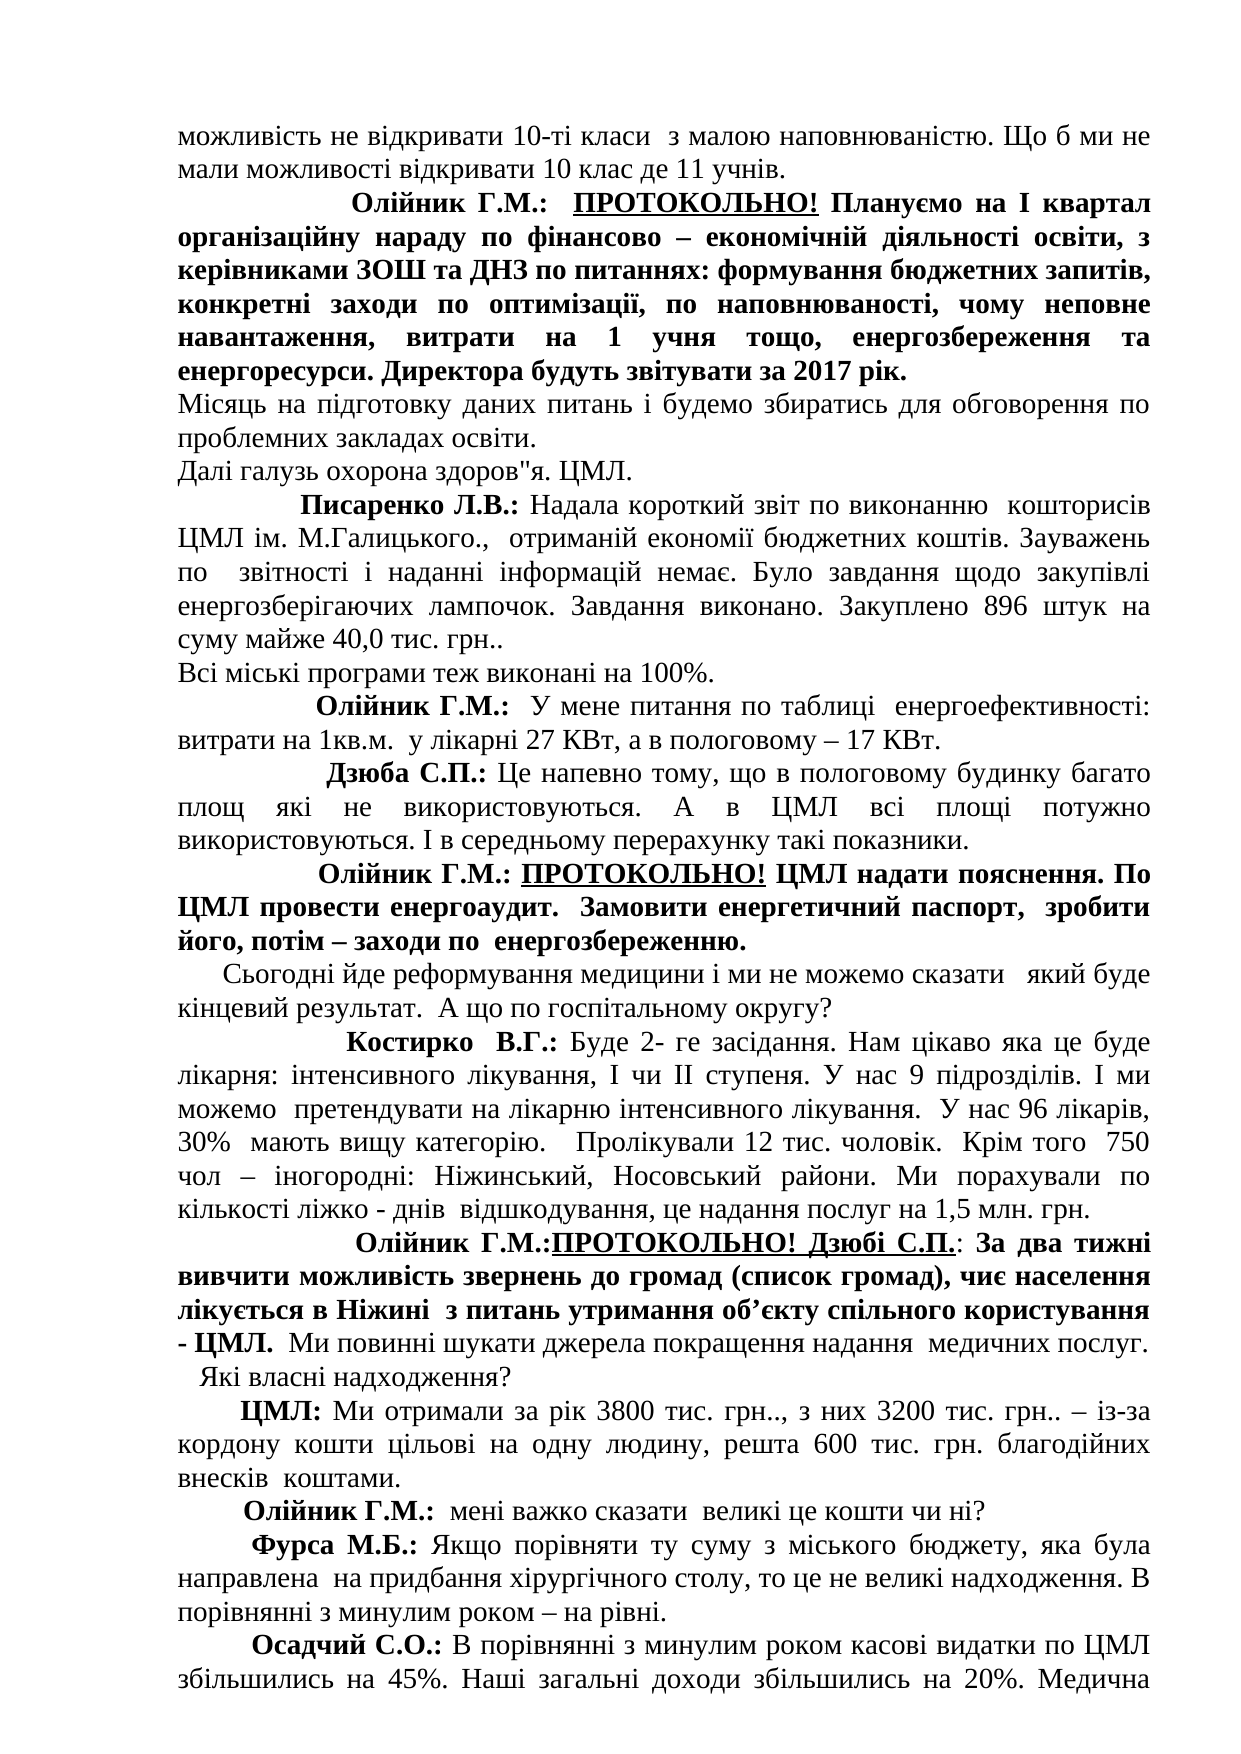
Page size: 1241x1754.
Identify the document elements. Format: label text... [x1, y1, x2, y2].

text Писаренко Л.В.: Надала короткий звіт по виконанню кошторисів ЦМЛ ім. М.Галицького., отриманій економії бюджетних коштів. Зауважень по звітності і наданні інформацій немає. Було завдання щодо закупівлі енергозберігаючих лампочок. Завдання виконано. Закуплено 896 штук на суму майже 40,0 тис. грн.. [177, 487, 1152, 655]
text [177, 118, 1152, 185]
text Олійник Г.М.: ПРОТОКОЛЬНО! Плануємо на І квартал організаційну нараду по фінансово – економічній діяльності освіти, з керівниками ЗОШ та ДНЗ по питаннях: формування бюджетних запитів, конкретні заходи по оптимізації, по наповнюваності, чому неповне навантаження, витрати на 1 учня тощо, енергозбереження та енергоресурси. Директора будуть звітувати за 2017 рік. [177, 185, 1152, 386]
text Далі галузь охорона здоров"я. ЦМЛ. [177, 453, 1152, 487]
text Місяць на підготовку даних питань і будемо збиратись для обговорення по проблемних закладах освіти. [177, 386, 1152, 453]
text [177, 1627, 1152, 1694]
text ЦМЛ: Ми отримали за рік 3800 тис. грн.., з них 3200 тис. грн.. – із-за кордону кошти цільові на одну людину, решта 600 тис. грн. благодійних внесків коштами. [177, 1393, 1152, 1493]
text Олійник Г.М.: мені важко сказати великі це кошти чи ні? [177, 1493, 1152, 1527]
text Фурса М.Б.: Якщо порівняти ту суму з міського бюджету, яка була направлена на придбання хірургічного столу, то це не великі надходження. В порівнянні з минулим роком – на рівні. [177, 1527, 1152, 1627]
text Всі міські програми теж виконані на 100%. [177, 655, 1152, 688]
text Олійник Г.М.: У мене питання по таблиці енергоефективності: витрати на 1кв.м. у лікарні 27 КВт, а в пологовому – 17 КВт. [177, 688, 1152, 755]
text Дзюба С.П.: Це напевно тому, що в пологовому будинку багато площ які не використовуються. А в ЦМЛ всі площі потужно використовуються. І в середньому перерахунку такі показники. [177, 755, 1152, 856]
text Сьогодні йде реформування медицини і ми не можемо сказати який буде кінцевий результат. А що по госпітальному округу? [177, 957, 1152, 1024]
text Які власні надходження? [177, 1359, 1152, 1393]
text Олійник Г.М.: ПРОТОКОЛЬНО! ЦМЛ надати пояснення. По ЦМЛ провести енергоаудит. Замовити енергетичний паспорт, зробити його, потім – заходи по енергозбереженню. [177, 856, 1152, 957]
text Олійник Г.М.:ПРОТОКОЛЬНО! Дзюбі С.П.: За два тижні вивчити можливість звернень до громад (список громад), чиє населення лікується в Ніжині з питань утримання об’єкту спільного користування - ЦМЛ. Ми повинні шукати джерела покращення надання медичних послуг. [177, 1225, 1152, 1359]
text Костирко В.Г.: Буде 2- ге засідання. Нам цікаво яка це буде лікарня: інтенсивного лікування, І чи ІІ ступеня. У нас 9 підрозділів. І ми можемо претендувати на лікарню інтенсивного лікування. У нас 96 лікарів, 30% мають вищу категорію. Пролікували 12 тис. чоловік. Крім того 750 чол – іногородні: Ніжинський, Носовський райони. Ми порахували по кількості ліжко - днів відшкодування, це надання послуг на 1,5 млн. грн. [177, 1024, 1152, 1225]
